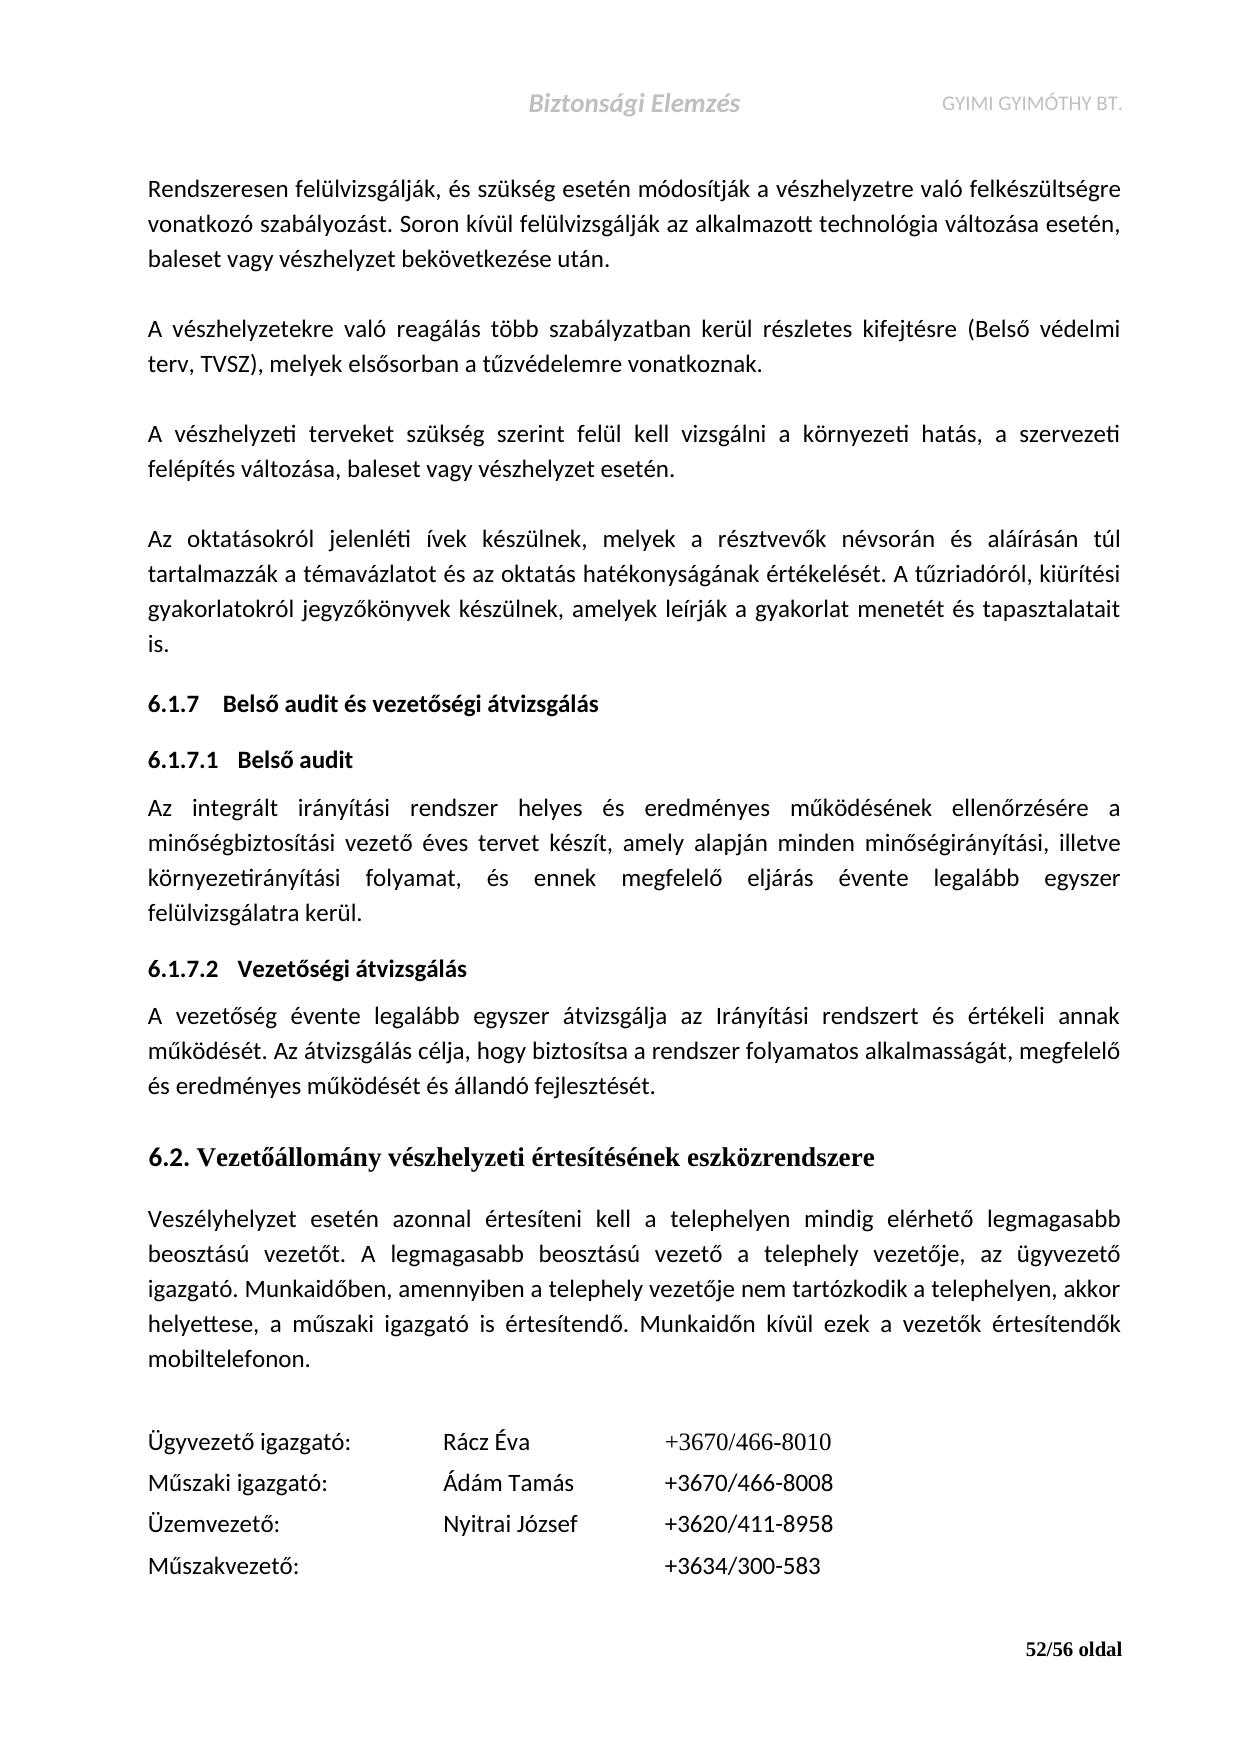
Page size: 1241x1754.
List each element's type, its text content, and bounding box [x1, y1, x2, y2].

subtitle Belső audit [148, 744, 1122, 775]
text Műszakvezető: +3634/300-583 [148, 1550, 1122, 1580]
text Az oktatásokról jelenléti ívek készülnek, melyek a résztvevők névsorán és aláírásán túl tartalmazzák a témavázlatot és az oktatás hatékonyságának értékelését. A tűzriadóról, kiürítési gyakorlatokról jegyzőkönyvek készülnek, amelyek leírják a gyakorlat menetét és tapasztalatait is. [148, 524, 1122, 659]
text Az integrált irányítási rendszer helyes és eredményes működésének ellenőrzésére a minőségbiztosítási vezető éves tervet készít, amely alapján minden minőségirányítási, illetve környezetirányítási folyamat, és ennek megfelelő eljárás évente legalább egyszer felülvizsgálatra kerül. [148, 792, 1122, 927]
text Veszélyhelyzet esetén azonnal értesíteni kell a telephelyen mindig elérhető legmagasabb beosztású vezetőt. A legmagasabb beosztású vezető a telephely vezetője, az ügyvezető igazgató. Munkaidőben, amennyiben a telephely vezetője nem tartózkodik a telephelyen, akkor helyettese, a műszaki igazgató is értesítendő. Munkaidőn kívül ezek a vezetők értesítendők mobiltelefonon. [148, 1204, 1122, 1374]
text Műszaki igazgató: Ádám Tamás +3670/466-8008 [148, 1467, 1122, 1498]
subtitle Belső audit és vezetőségi átvizsgálás [148, 689, 1122, 719]
text A vezetőség évente legalább egyszer átvizsgálja az Irányítási rendszert és értékeli annak működését. Az átvizsgálás célja, hogy biztosítsa a rendszer folyamatos alkalmasságát, megfelelő és eredményes működését és állandó fejlesztését. [148, 1000, 1122, 1101]
text Üzemvezető: Nyitrai József +3620/411-8958 [148, 1509, 1122, 1539]
text A vészhelyzetekre való reagálás több szabályzatban kerül részletes kifejtésre (Belső védelmi terv, TVSZ), melyek elsősorban a tűzvédelemre vonatkoznak. [148, 314, 1122, 379]
text Ügyvezető igazgató: Rácz Éva +3670/466-8010 [148, 1426, 1122, 1457]
subtitle 6.2. Vezetőállomány vészhelyzeti értesítésének eszközrendszere [148, 1140, 1122, 1173]
text A vészhelyzeti terveket szükség szerint felül kell vizsgálni a környezeti hatás, a szervezeti felépítés változása, baleset vagy vészhelyzet esetén. [148, 419, 1122, 484]
subtitle Vezetőségi átvizsgálás [148, 953, 1122, 983]
text Rendszeresen felülvizsgálják, és szükség esetén módosítják a vészhelyzetre való felkészültségre vonatkozó szabályozást. Soron kívül felülvizsgálják az alkalmazott technológia változása esetén, baleset vagy vészhelyzet bekövetkezése után. [148, 174, 1122, 274]
